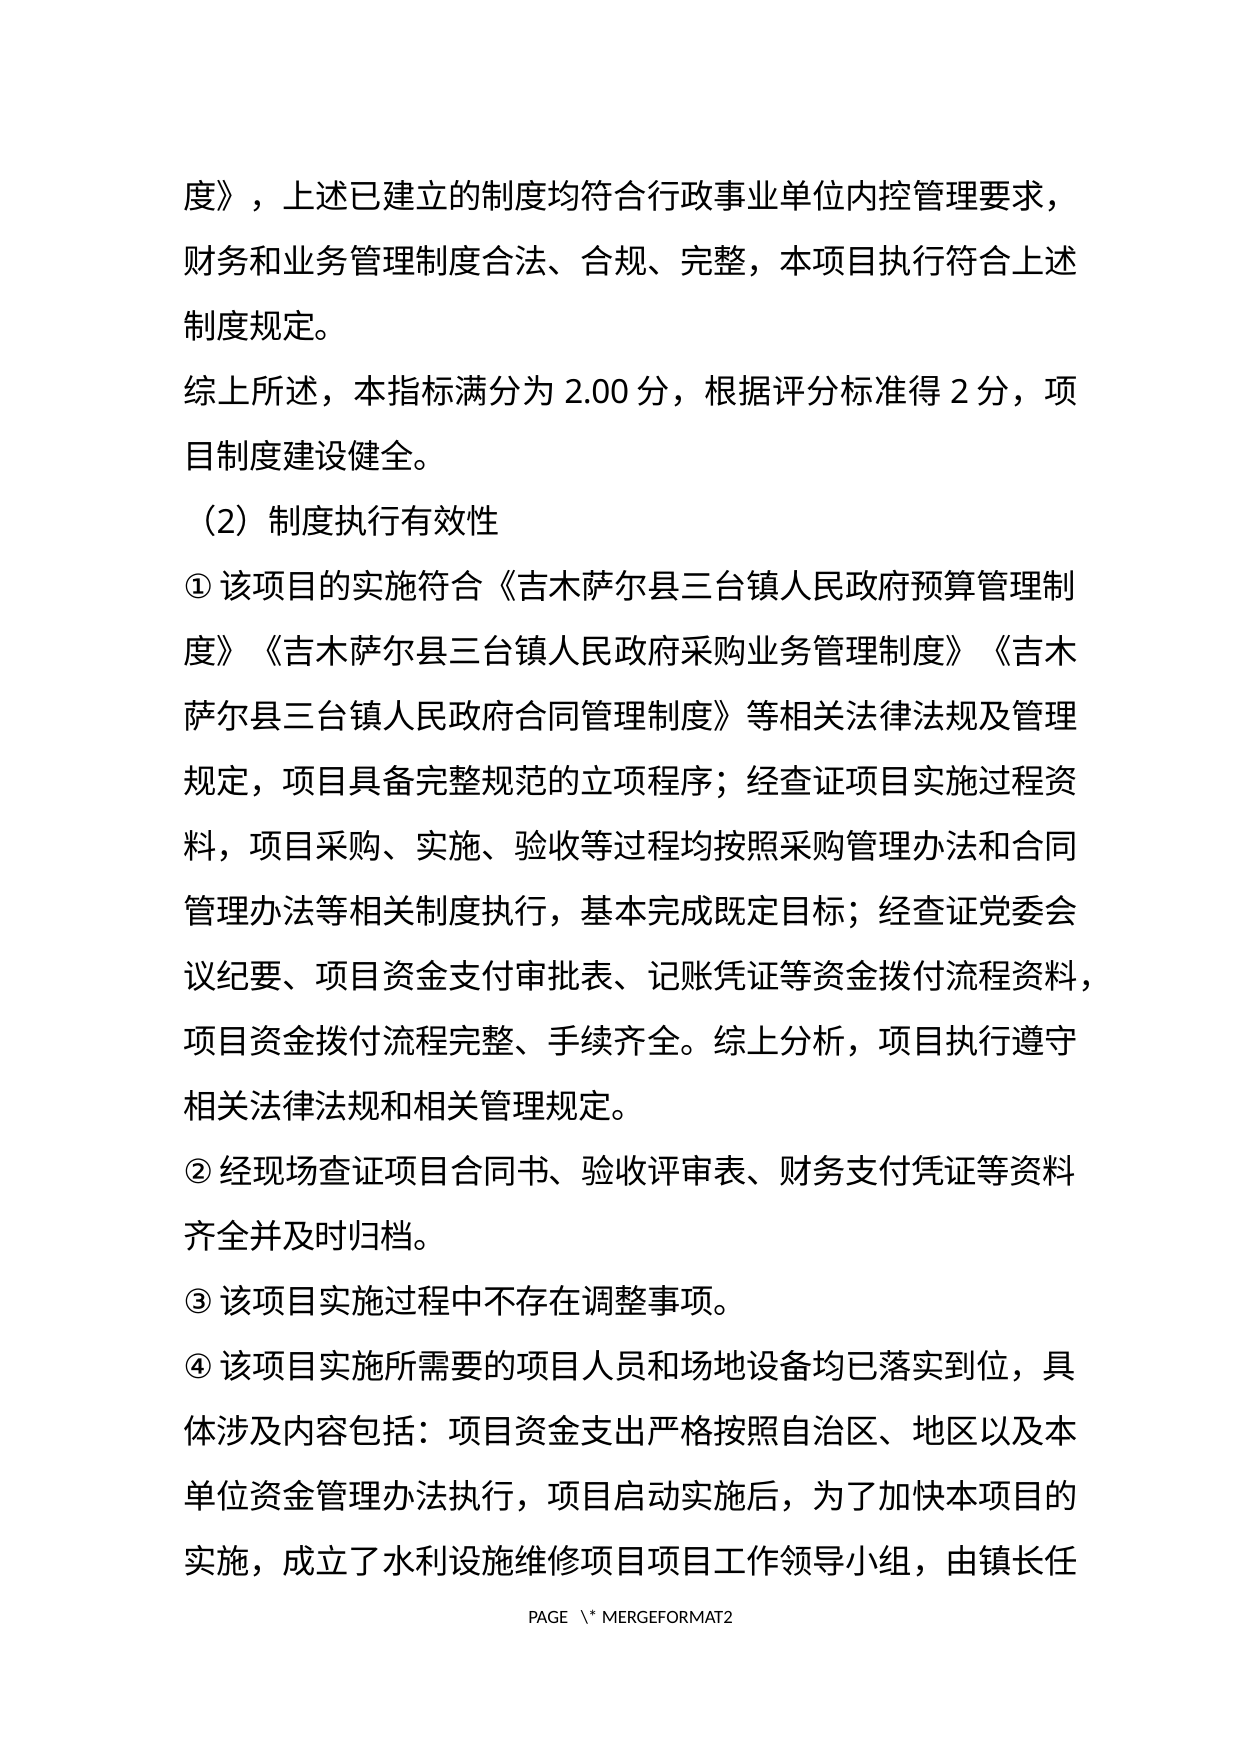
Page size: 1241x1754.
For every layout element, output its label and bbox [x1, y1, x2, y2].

text [183, 162, 1078, 1592]
